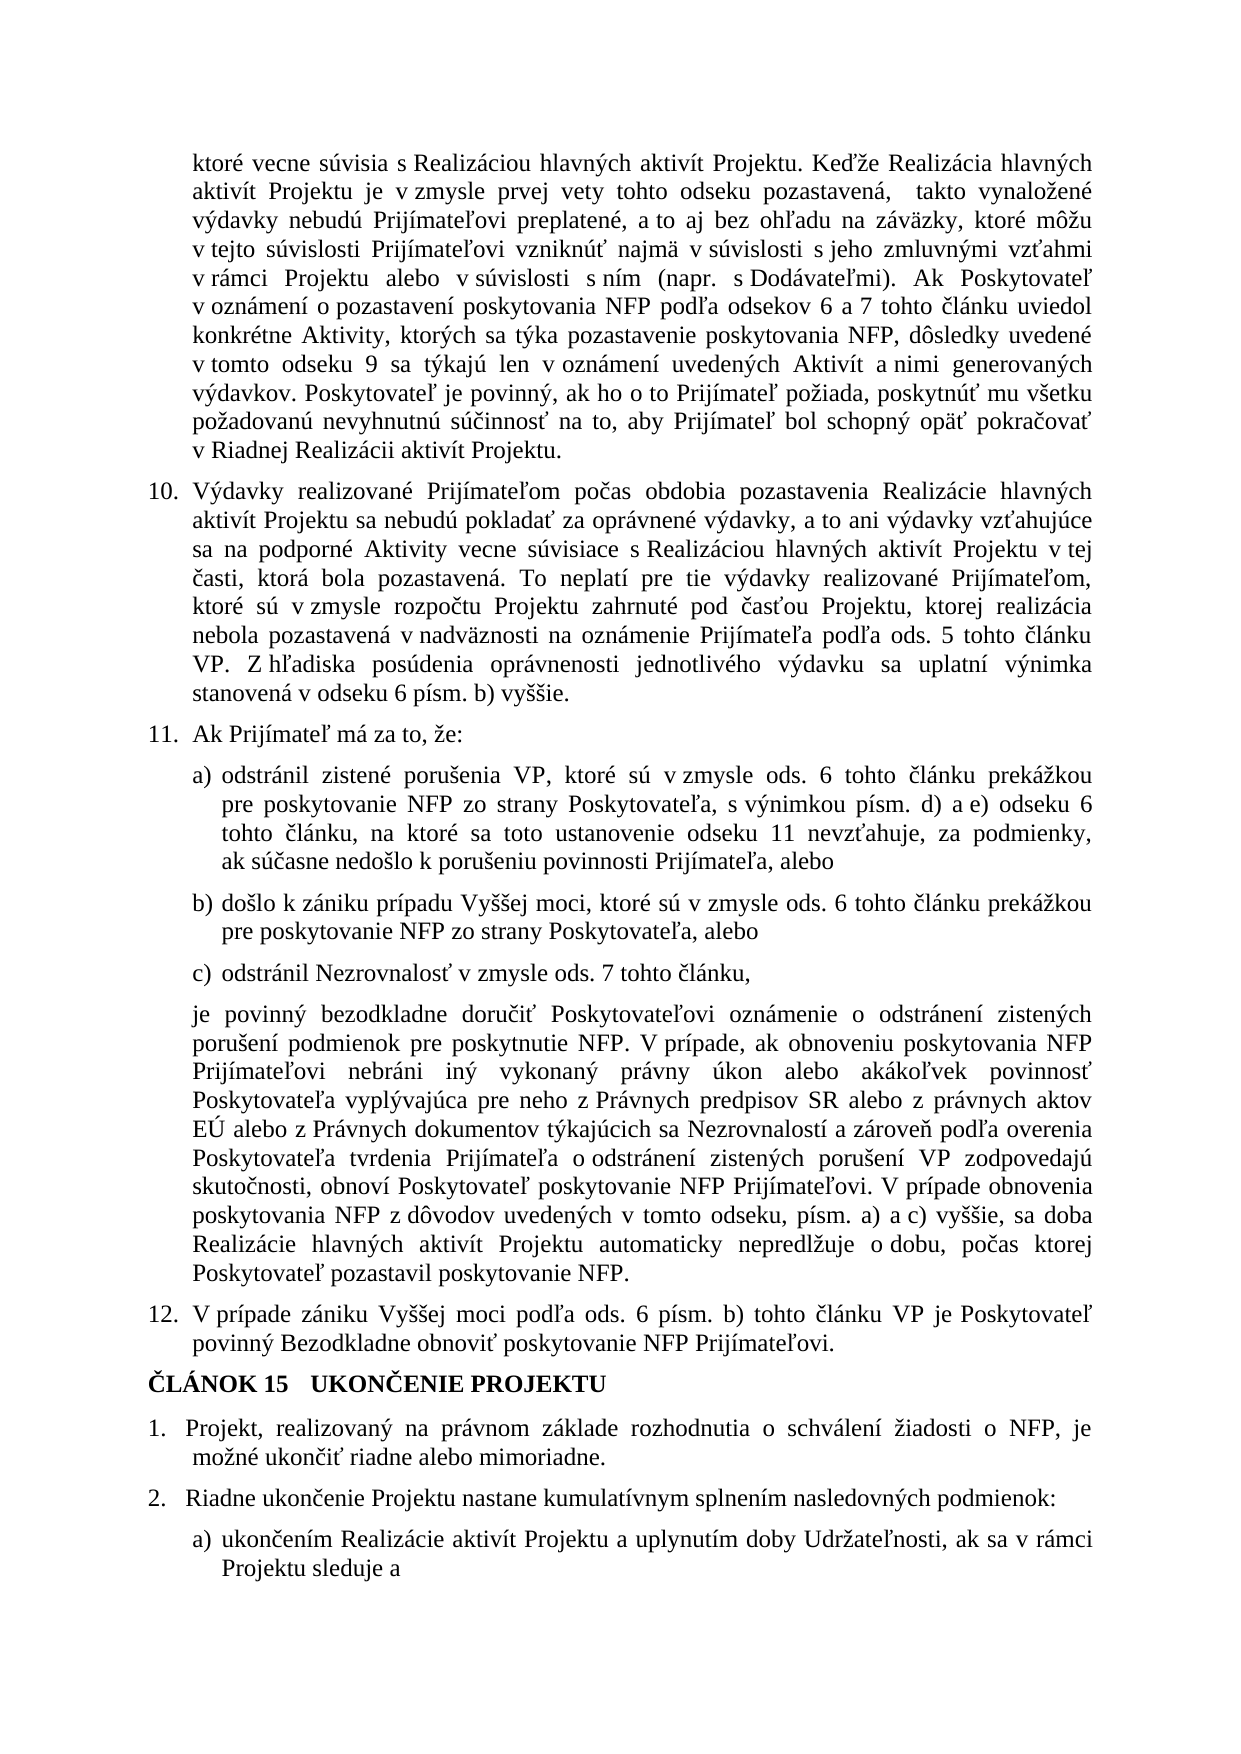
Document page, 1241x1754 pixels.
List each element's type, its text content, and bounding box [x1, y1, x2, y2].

list odstránil zistené porušenia VP, ktoré sú v zmysle ods. 6 tohto článku prekážkou pre poskytovanie NFP zo strany Poskytovateľa, s výnimkou písm. d) a e) odseku 6 tohto článku, na ktoré sa toto ustanovenie odseku 11 nevzťahuje, za podmienky, ak súčasne nedošlo k porušeniu povinnosti Prijímateľa, alebo [192, 760, 1093, 875]
list V prípade zániku Vyššej moci podľa ods. 6 písm. b) tohto článku VP je Poskytovateľ povinný Bezodkladne obnoviť poskytovanie NFP Prijímateľovi. [148, 1299, 1093, 1356]
list došlo k zániku prípadu Vyššej moci, ktoré sú v zmysle ods. 6 tohto článku prekážkou pre poskytovanie NFP zo strany Poskytovateľa, alebo [192, 888, 1093, 945]
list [148, 148, 1093, 464]
list Ak Prijímateľ má za to, že: [148, 719, 1093, 748]
list Projekt, realizovaný na právnom základe rozhodnutia o schválení žiadosti o NFP, je možné ukončiť riadne alebo mimoriadne. [148, 1413, 1093, 1470]
text ČLÁNOK 15 UKONČENIE PROJEKTU [148, 1369, 1093, 1398]
list Výdavky realizované Prijímateľom počas obdobia pozastavenia Realizácie hlavných aktivít Projektu sa nebudú pokladať za oprávnené výdavky, a to ani výdavky vzťahujúce sa na podporné Aktivity vecne súvisiace s Realizáciou hlavných aktivít Projektu v tej časti, ktorá bola pozastavená. To neplatí pre tie výdavky realizované Prijímateľom, ktoré sú v zmysle rozpočtu Projektu zahrnuté pod časťou Projektu, ktorej realizácia nebola pozastavená v nadväznosti na oznámenie Prijímateľa podľa ods. 5 tohto článku VP. Z hľadiska posúdenia oprávnenosti jednotlivého výdavku sa uplatní výnimka stanovená v odseku 6 písm. b) vyššie. [148, 476, 1093, 706]
list ukončením Realizácie aktivít Projektu a uplynutím doby Udržateľnosti, ak sa v rámci Projektu sleduje a [192, 1524, 1093, 1582]
list Riadne ukončenie Projektu nastane kumulatívnym splnením nasledovných podmienok: [148, 1483, 1093, 1512]
list odstránil Nezrovnalosť v zmysle ods. 7 tohto článku, [192, 958, 1093, 986]
text je povinný bezodkladne doručiť Poskytovateľovi oznámenie o odstránení zistených porušení podmienok pre poskytnutie NFP. V prípade, ak obnoveniu poskytovania NFP Prijímateľovi nebráni iný vykonaný právny úkon alebo akákoľvek povinnosť Poskytovateľa vyplývajúca pre neho z Právnych predpisov SR alebo z právnych aktov EÚ alebo z Právnych dokumentov týkajúcich sa Nezrovnalostí a zároveň podľa overenia Poskytovateľa tvrdenia Prijímateľa o odstránení zistených porušení VP zodpovedajú skutočnosti, obnoví Poskytovateľ poskytovanie NFP Prijímateľovi. V prípade obnovenia poskytovania NFP z dôvodov uvedených v tomto odseku, písm. a) a c) vyššie, sa doba Realizácie hlavných aktivít Projektu automaticky nepredlžuje o dobu, počas ktorej Poskytovateľ pozastavil poskytovanie NFP. [192, 999, 1093, 1286]
